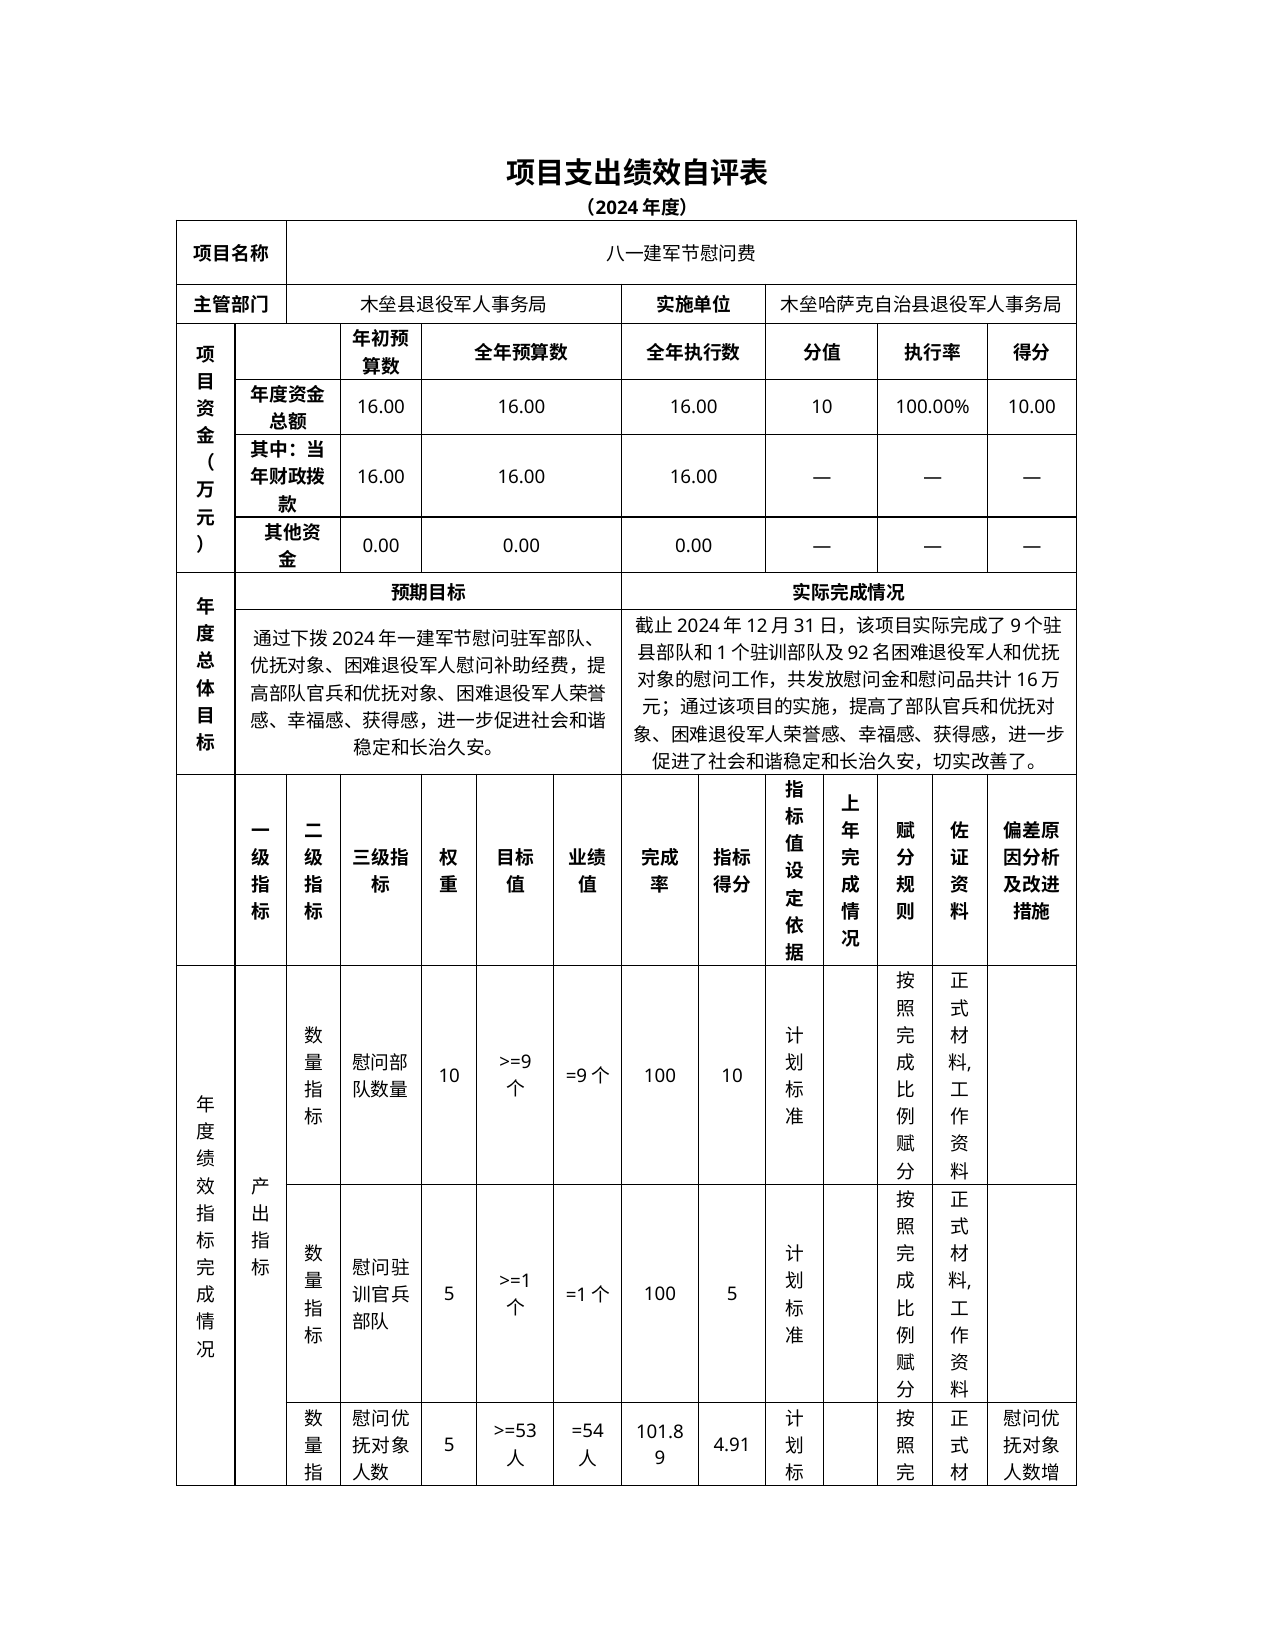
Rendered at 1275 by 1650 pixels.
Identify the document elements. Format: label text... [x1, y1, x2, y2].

table_cell 年初预算数 [341, 324, 421, 378]
table_cell 5 [699, 1185, 765, 1402]
table_cell 按照完成比例赋分 [878, 1185, 932, 1402]
table_cell >=53人 [477, 1403, 553, 1485]
table_cell 10 [766, 380, 877, 434]
table_cell [988, 1185, 1076, 1402]
table_cell 10 [422, 966, 476, 1183]
table_cell 16.00 [422, 435, 621, 516]
table_cell 预期目标 [236, 573, 621, 609]
table_cell [177, 775, 234, 965]
table_cell 数量指标 [287, 1403, 340, 1485]
text （2024年度） [187, 192, 1087, 219]
table_cell 101.89 [622, 1403, 698, 1485]
table_cell =1个 [554, 1185, 621, 1402]
table_cell 偏差原因分析及改进措施 [988, 775, 1076, 965]
table_cell 年度资金总额 [236, 380, 340, 434]
table_cell 主管部门 [177, 285, 286, 323]
table_cell 执行率 [878, 324, 987, 378]
table_cell 权重 [422, 775, 476, 965]
table_cell 数量指标 [287, 966, 340, 1183]
table_cell — [766, 518, 877, 572]
table_cell 指标得分 [699, 775, 765, 965]
table_cell 慰问优抚对象人数 [341, 1403, 421, 1485]
table_cell 按照完成比例赋分 [878, 966, 932, 1183]
table_cell 完成率 [622, 775, 698, 965]
table_cell 年度总体目标 [177, 573, 234, 773]
table_cell [824, 966, 877, 1183]
table_cell 上年完成情况 [824, 775, 877, 965]
table_cell 一级指标 [236, 775, 286, 965]
table_cell =54人 [554, 1403, 621, 1485]
table_cell 慰问部队数量 [341, 966, 421, 1183]
table_cell 100 [622, 1185, 698, 1402]
table_cell 0.00 [422, 518, 621, 572]
table_cell 木垒哈萨克自治县退役军人事务局 [766, 285, 1076, 323]
table_cell 分值 [766, 324, 877, 378]
table_cell [824, 1403, 877, 1485]
table_cell 0.00 [341, 518, 421, 572]
table_cell 数量指标 [287, 1185, 340, 1402]
table_cell 其他资金 [236, 518, 340, 572]
table_cell 实际完成情况 [622, 573, 1076, 609]
table_cell 全年预算数 [422, 324, 621, 378]
table_cell [236, 324, 340, 378]
table_cell — [766, 435, 877, 516]
table_cell 二级指标 [287, 775, 340, 965]
table_cell 实施单位 [622, 285, 765, 323]
table_cell 16.00 [341, 380, 421, 434]
table_cell 按照完成比例赋分 [878, 1403, 932, 1485]
table_cell 10 [699, 966, 765, 1183]
table_cell 截止2024年12月31日，该项目实际完成了9个驻县部队和1个驻训部队及92名困难退役军人和优抚对象的慰问工作，共发放慰问金和慰问品共计16万元；通过该项目的实施，提高了部队官兵和优抚对象、困难退役军人荣誉感、幸福感、获得感，进一步促进了社会和谐稳定和长治久安，切实改善了。 [622, 610, 1076, 773]
table_cell 计划标准 [766, 966, 823, 1183]
table_cell 年度绩效指标完成情况 [177, 966, 234, 1485]
table_cell 赋分规则 [878, 775, 932, 965]
table_cell 计划标准 [766, 1185, 823, 1402]
table_cell 正式材料,工作资料 [933, 966, 987, 1183]
table_cell 慰问优抚对象人数增加一人 [988, 1403, 1076, 1485]
table_cell 木垒县退役军人事务局 [287, 285, 621, 323]
table_header 八一建军节慰问费 [287, 221, 1076, 283]
table_cell >=9个 [477, 966, 553, 1183]
table_cell 10.00 [988, 380, 1076, 434]
table_cell 5 [422, 1185, 476, 1402]
table_cell 业绩值 [554, 775, 621, 965]
table_cell 三级指标 [341, 775, 421, 965]
table_cell 项目资金 （万元） [177, 324, 234, 572]
table_cell 正式材料,工作资料 [933, 1185, 987, 1402]
table_cell 产出指标 [236, 966, 286, 1485]
table_cell [988, 966, 1076, 1183]
text 项目支出绩效自评表 [187, 150, 1087, 192]
table_cell — [878, 435, 987, 516]
table_cell 100.00% [878, 380, 987, 434]
table_cell >=1个 [477, 1185, 553, 1402]
table_cell 0.00 [622, 518, 765, 572]
table_cell — [988, 435, 1076, 516]
table_cell 计划标准 [766, 1403, 823, 1485]
table_cell 100 [622, 966, 698, 1183]
table_cell 佐证资料 [933, 775, 987, 965]
table_header 项目名称 [177, 221, 286, 283]
table_cell 16.00 [622, 435, 765, 516]
table_cell [824, 1185, 877, 1402]
table_cell 4.91 [699, 1403, 765, 1485]
table_cell 5 [422, 1403, 476, 1485]
table_cell 指标值设定依据 [766, 775, 823, 965]
table_cell =9个 [554, 966, 621, 1183]
table_cell 目标值 [477, 775, 553, 965]
table_cell 16.00 [622, 380, 765, 434]
table_cell — [878, 518, 987, 572]
table_cell 16.00 [422, 380, 621, 434]
table_cell — [988, 518, 1076, 572]
table_cell 其中：当年财政拨款 [236, 435, 340, 516]
table_cell 得分 [988, 324, 1076, 378]
table_cell 16.00 [341, 435, 421, 516]
table_cell 全年执行数 [622, 324, 765, 378]
table_cell 慰问驻训官兵部队 [341, 1185, 421, 1402]
table_cell 通过下拨2024年一建军节慰问驻军部队、优抚对象、困难退役军人慰问补助经费，提高部队官兵和优抚对象、困难退役军人荣誉感、幸福感、获得感，进一步促进社会和谐稳定和长治久安。 [236, 610, 621, 773]
table_cell 正式材料,工作资料 [933, 1403, 987, 1485]
